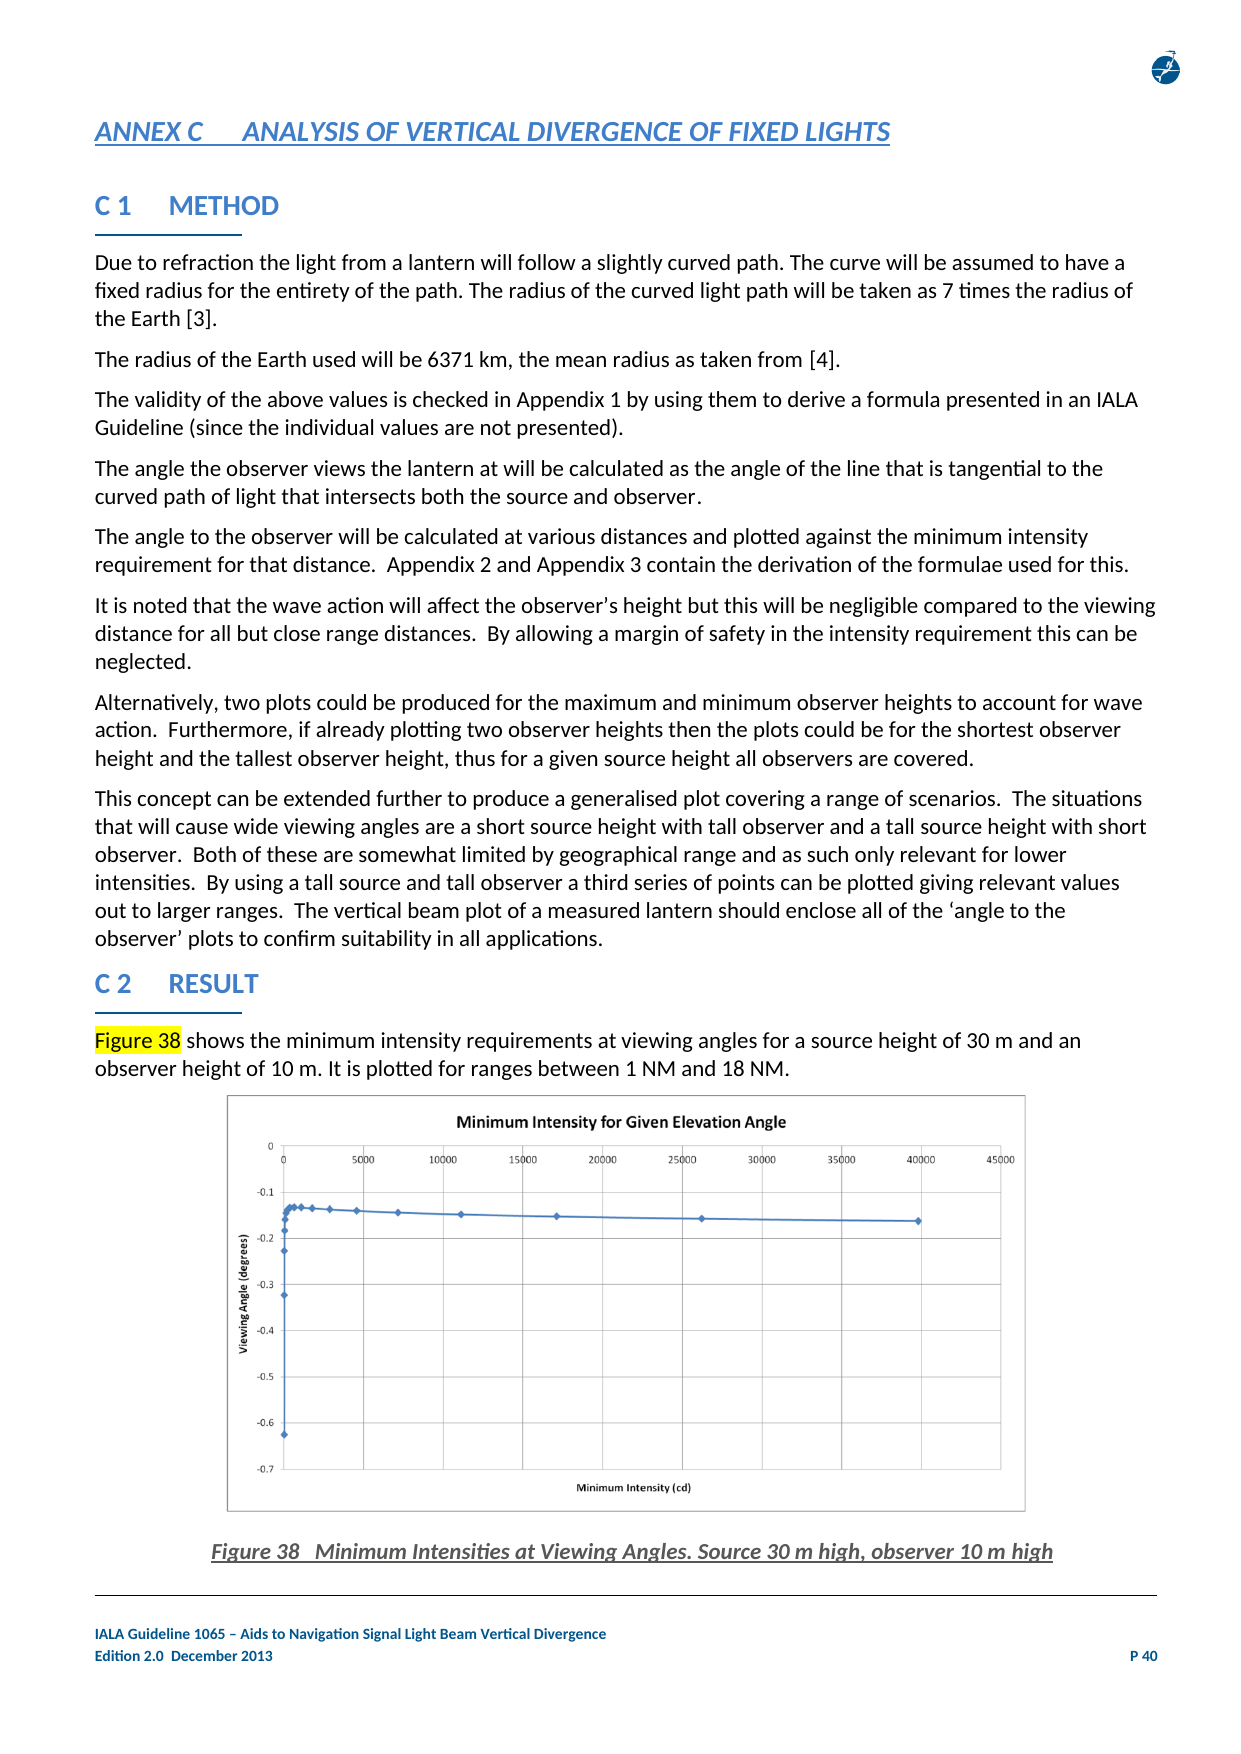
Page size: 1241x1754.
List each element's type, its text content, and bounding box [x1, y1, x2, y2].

text The angle the observer views the lantern at will be calculated as the angle of the line that is tangential to the curved path of light that intersects both the source and observer. [94, 454, 1157, 510]
text The validity of the above values is checked in Appendix 1 by using them to derive a formula presented in an IALA Guideline (since the individual values are not presented). [94, 385, 1157, 441]
text METHOD [94, 187, 1157, 222]
text The radius of the Earth used will be 6371 km, the mean radius as taken from [4]. [94, 345, 1157, 373]
text It is noted that the wave action will affect the observer’s height but this will be negligible compared to the viewing distance for all but close range distances. By allowing a margin of safety in the intensity requirement this can be neglected. [94, 591, 1157, 675]
text RESULT [94, 965, 1157, 1000]
picture [226, 1095, 1026, 1512]
text Alternatively, two plots could be produced for the maximum and minimum observer heights to account for wave action. Furthermore, if already plotting two observer heights then the plots could be for the shortest observer height and the tallest observer height, thus for a given source height all observers are covered. [94, 688, 1157, 772]
text This concept can be extended further to produce a generalised plot covering a range of scenarios. The situations that will cause wide viewing angles are a short source height with tall observer and a tall source height with short observer. Both of these are somewhat limited by geographical range and as such only relevant for lower intensities. By using a tall source and tall observer a third series of points can be plotted giving relevant values out to larger ranges. The vertical beam plot of a measured lantern should enclose all of the ‘angle to the observer’ plots to confirm suitability in all applications. [94, 784, 1157, 952]
text Minimum Intensities at Viewing Angles. Source 30 m high, observer 10 m high [109, 1537, 1157, 1565]
text Figure 38 shows the minimum intensity requirements at viewing angles for a source height of 30 m and an observer height of 10 m. It is plotted for ranges between 1 NM and 18 NM. [94, 1026, 1157, 1082]
picture [1120, 0, 1239, 119]
text The angle to the observer will be calculated at various distances and plotted against the minimum intensity requirement for that distance. Appendix 2 and Appendix 3 contain the derivation of the formulae used for this. [94, 522, 1157, 578]
text Due to refraction the light from a lantern will follow a slightly curved path. The curve will be assumed to have a fixed radius for the entirety of the path. The radius of the curved light path will be taken as 7 times the radius of the Earth [3]. [94, 248, 1157, 332]
text ANALYSIS OF VERTICAL DIVERGENCE OF FIXED LIGHTS [94, 113, 1157, 149]
